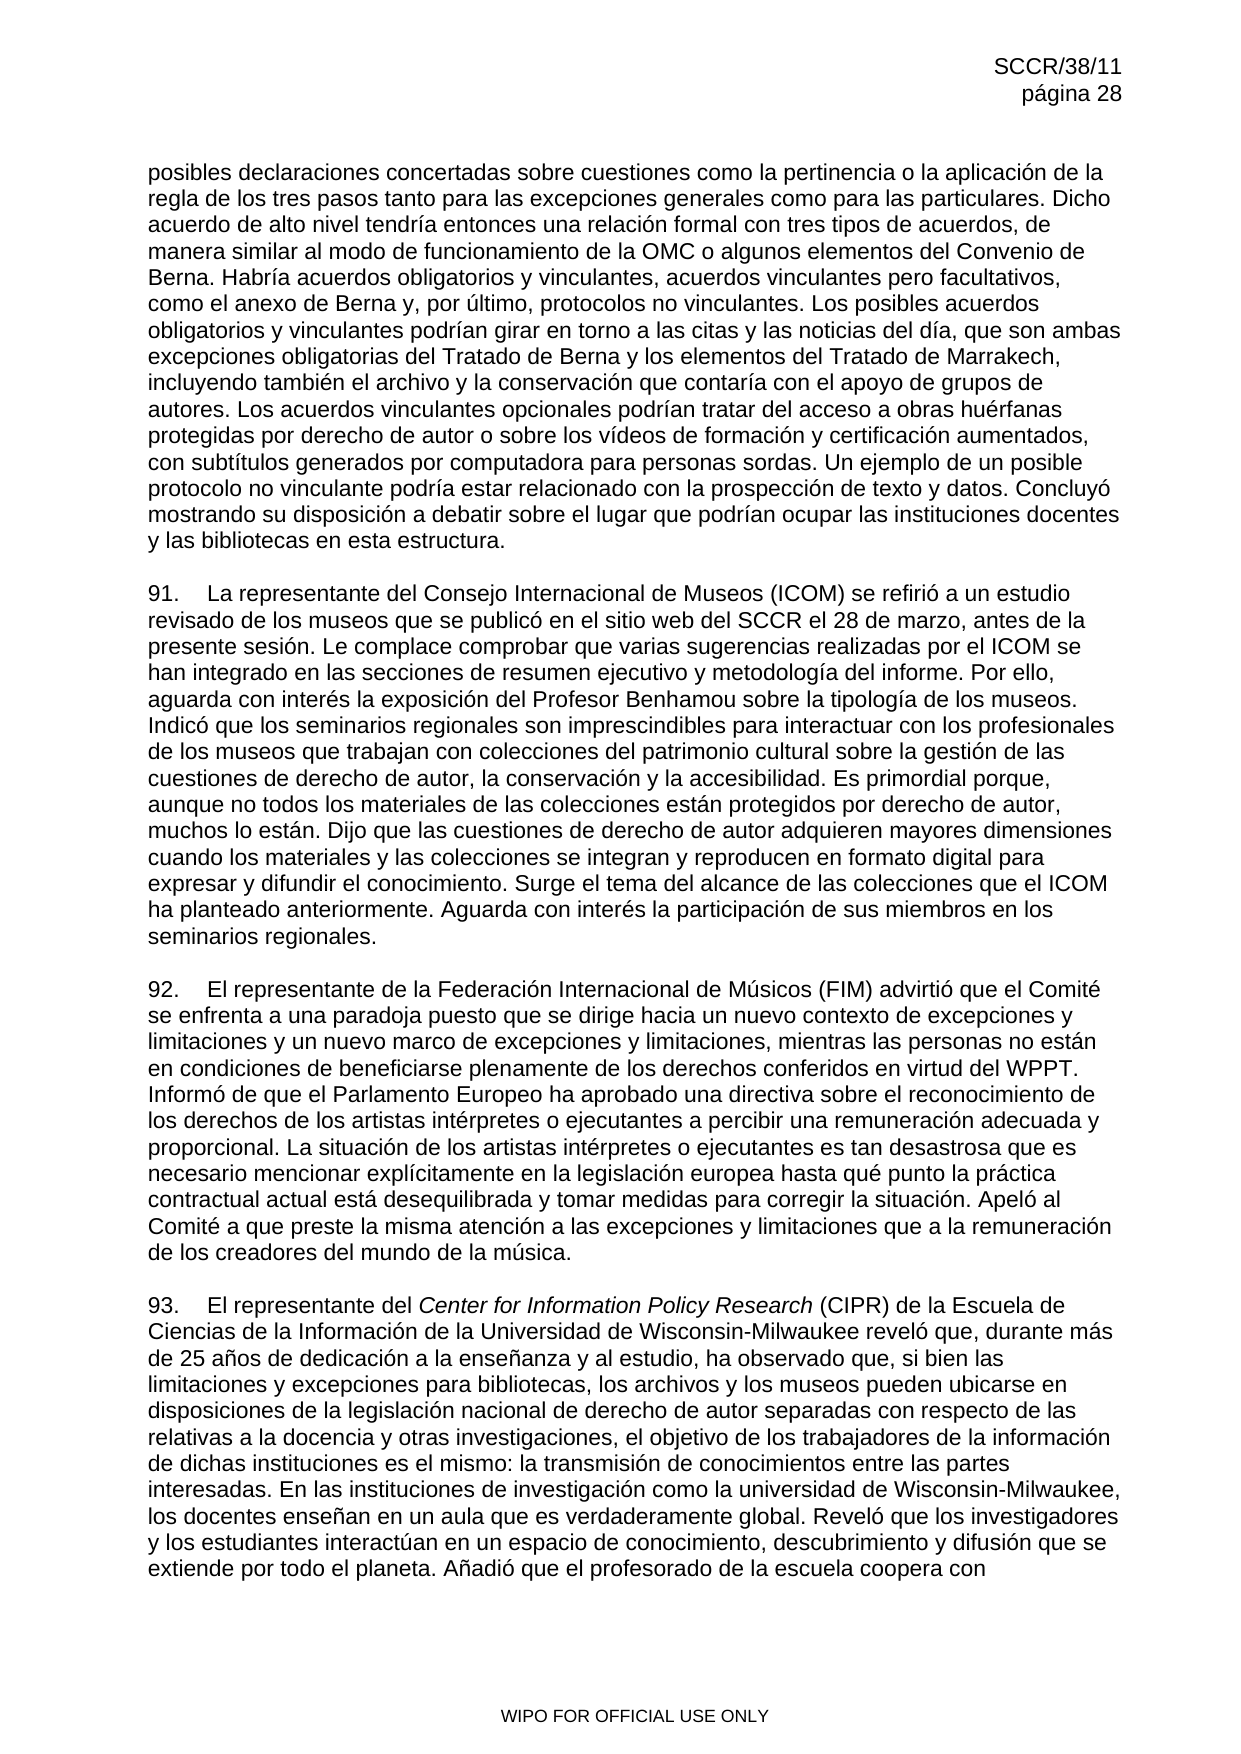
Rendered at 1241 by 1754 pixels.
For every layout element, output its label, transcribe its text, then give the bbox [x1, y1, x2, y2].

list La representante del Consejo Internacional de Museos (ICOM) se refirió a un estudio revisado de los museos que se publicó en el sitio web del SCCR el 28 de marzo, antes de la presente sesión. Le complace comprobar que varias sugerencias realizadas por el ICOM se han integrado en las secciones de resumen ejecutivo y metodología del informe. Por ello, aguarda con interés la exposición del Profesor Benhamou sobre la tipología de los museos. Indicó que los seminarios regionales son imprescindibles para interactuar con los profesionales de los museos que trabajan con colecciones del patrimonio cultural sobre la gestión de las cuestiones de derecho de autor, la conservación y la accesibilidad. Es primordial porque, aunque no todos los materiales de las colecciones están protegidos por derecho de autor, muchos lo están. Dijo que las cuestiones de derecho de autor adquieren mayores dimensiones cuando los materiales y las colecciones se integran y reproducen en formato digital para expresar y difundir el conocimiento. Surge el tema del alcance de las colecciones que el ICOM ha planteado anteriormente. Aguarda con interés la participación de sus miembros en los seminarios regionales. [148, 580, 1122, 949]
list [148, 158, 1122, 554]
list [148, 1292, 1122, 1582]
list El representante de la Federación Internacional de Músicos (FIM) advirtió que el Comité se enfrenta a una paradoja puesto que se dirige hacia un nuevo contexto de excepciones y limitaciones y un nuevo marco de excepciones y limitaciones, mientras las personas no están en condiciones de beneficiarse plenamente de los derechos conferidos en virtud del WPPT. Informó de que el Parlamento Europeo ha aprobado una directiva sobre el reconocimiento de los derechos de los artistas intérpretes o ejecutantes a percibir una remuneración adecuada y proporcional. La situación de los artistas intérpretes o ejecutantes es tan desastrosa que es necesario mencionar explícitamente en la legislación europea hasta qué punto la práctica contractual actual está desequilibrada y tomar medidas para corregir la situación. Apeló al Comité a que preste la misma atención a las excepciones y limitaciones que a la remuneración de los creadores del mundo de la música. [148, 976, 1122, 1265]
